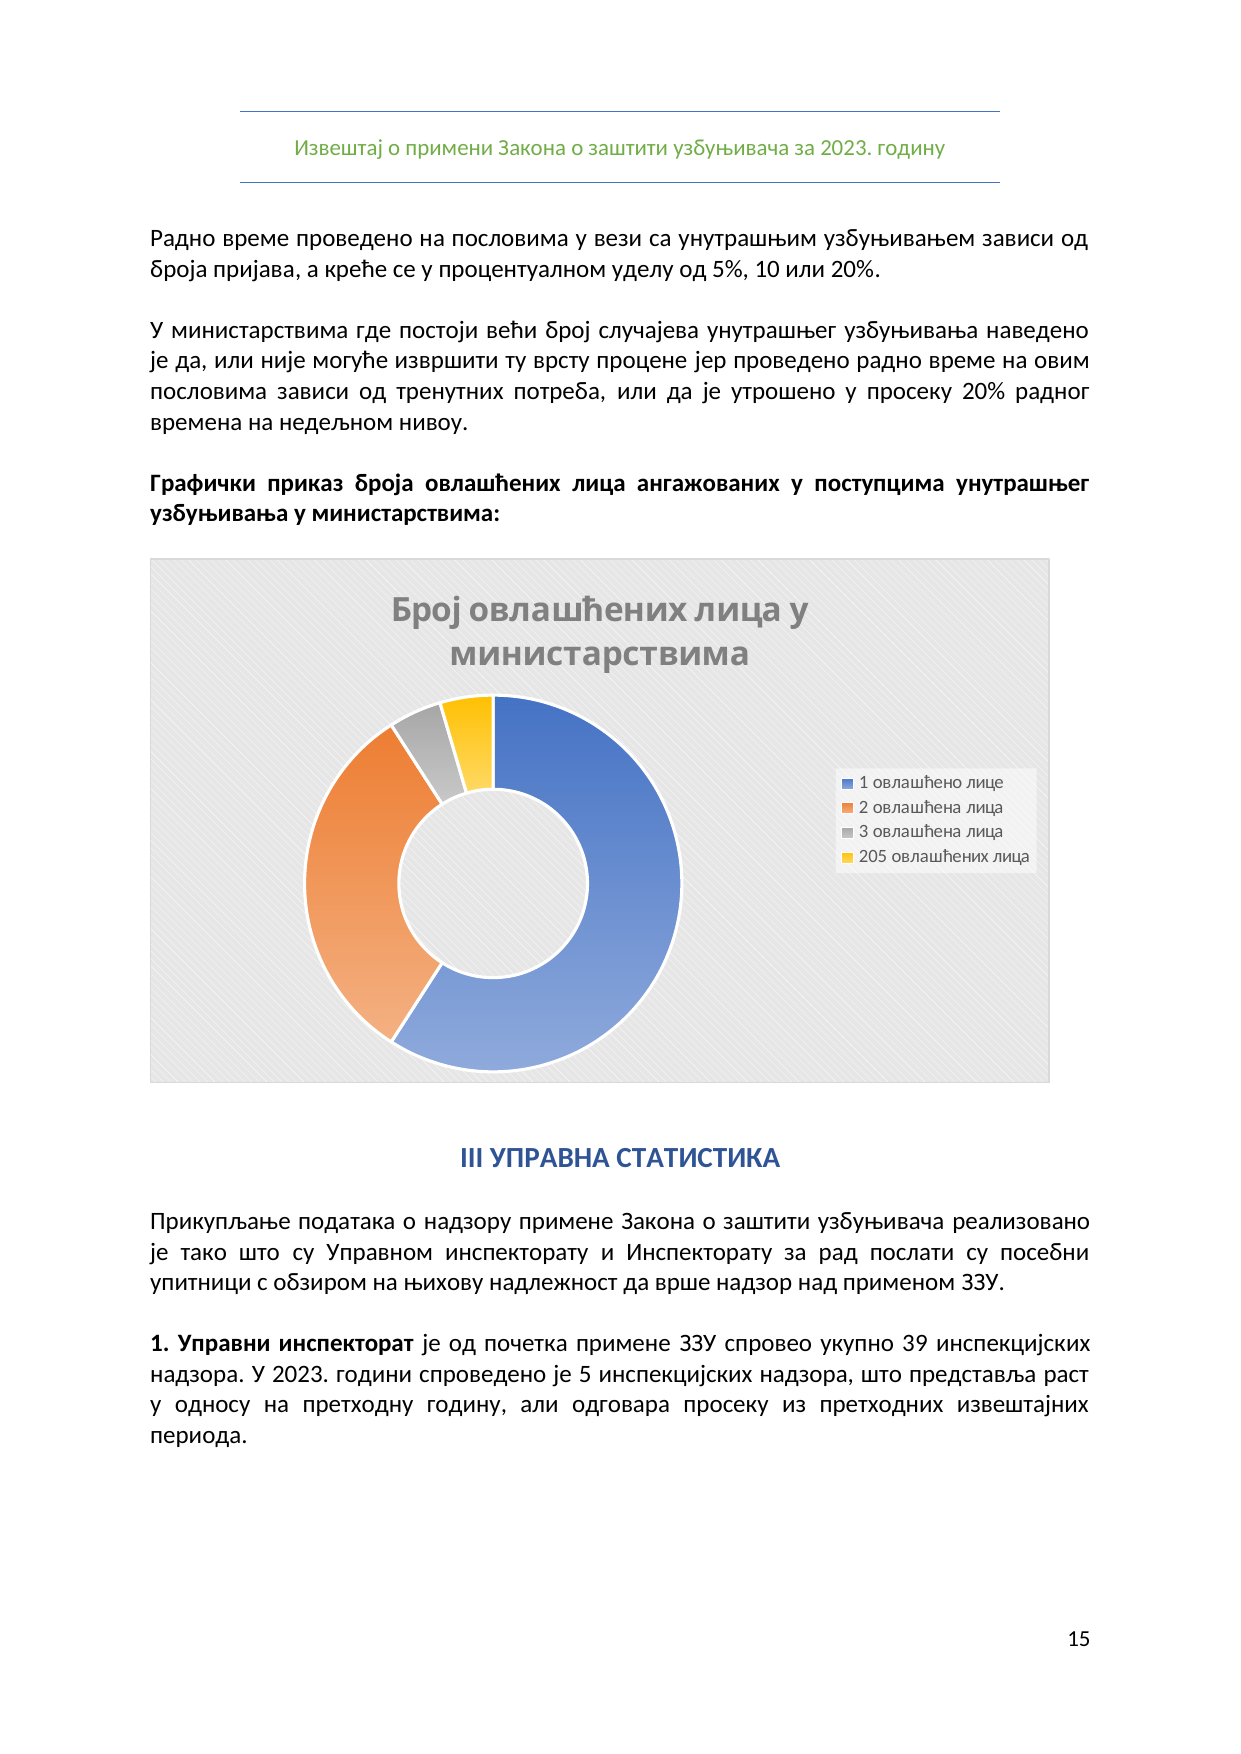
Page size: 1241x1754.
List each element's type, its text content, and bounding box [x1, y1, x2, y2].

text III УПРАВНА СТАТИСТИКА [150, 1139, 1090, 1175]
text Радно време проведено на пословима у вези са унутрашњим узбуњивањем зависи од броја пријава, а креће се у процентуалном уделу од 5%, 10 или 20%. [150, 223, 1090, 284]
text Графички приказ броја овлашћених лица ангажованих у поступцима унутрашњег узбуњивања у министарствима: [150, 467, 1090, 528]
text Прикупљање података о надзору примене Закона о заштити узбуњивача реализовано је тако што су Управном инспекторату и Инспекторату за рад послати су посебни упитници с обзиром на њихову надлежност да врше надзор над применом ЗЗУ. [150, 1206, 1090, 1297]
text У министарствима где постоји већи број случајева унутрашњег узбуњивања наведено је да, или није могуће извршити ту врсту процене јер проведено радно време на овим пословима зависи од тренутних потреба, или да је утрошено у просеку 20% радног времена на недељном нивоу. [150, 314, 1090, 436]
text 1. Управни инспекторат је од почетка примене ЗЗУ спровео укупно 39 инспекцијских надзора. У 2023. години спроведено је 5 инспекцијских надзора, што представља раст у односу на претходну годину, али одговара просеку из претходних извештајних периода. [150, 1328, 1090, 1450]
